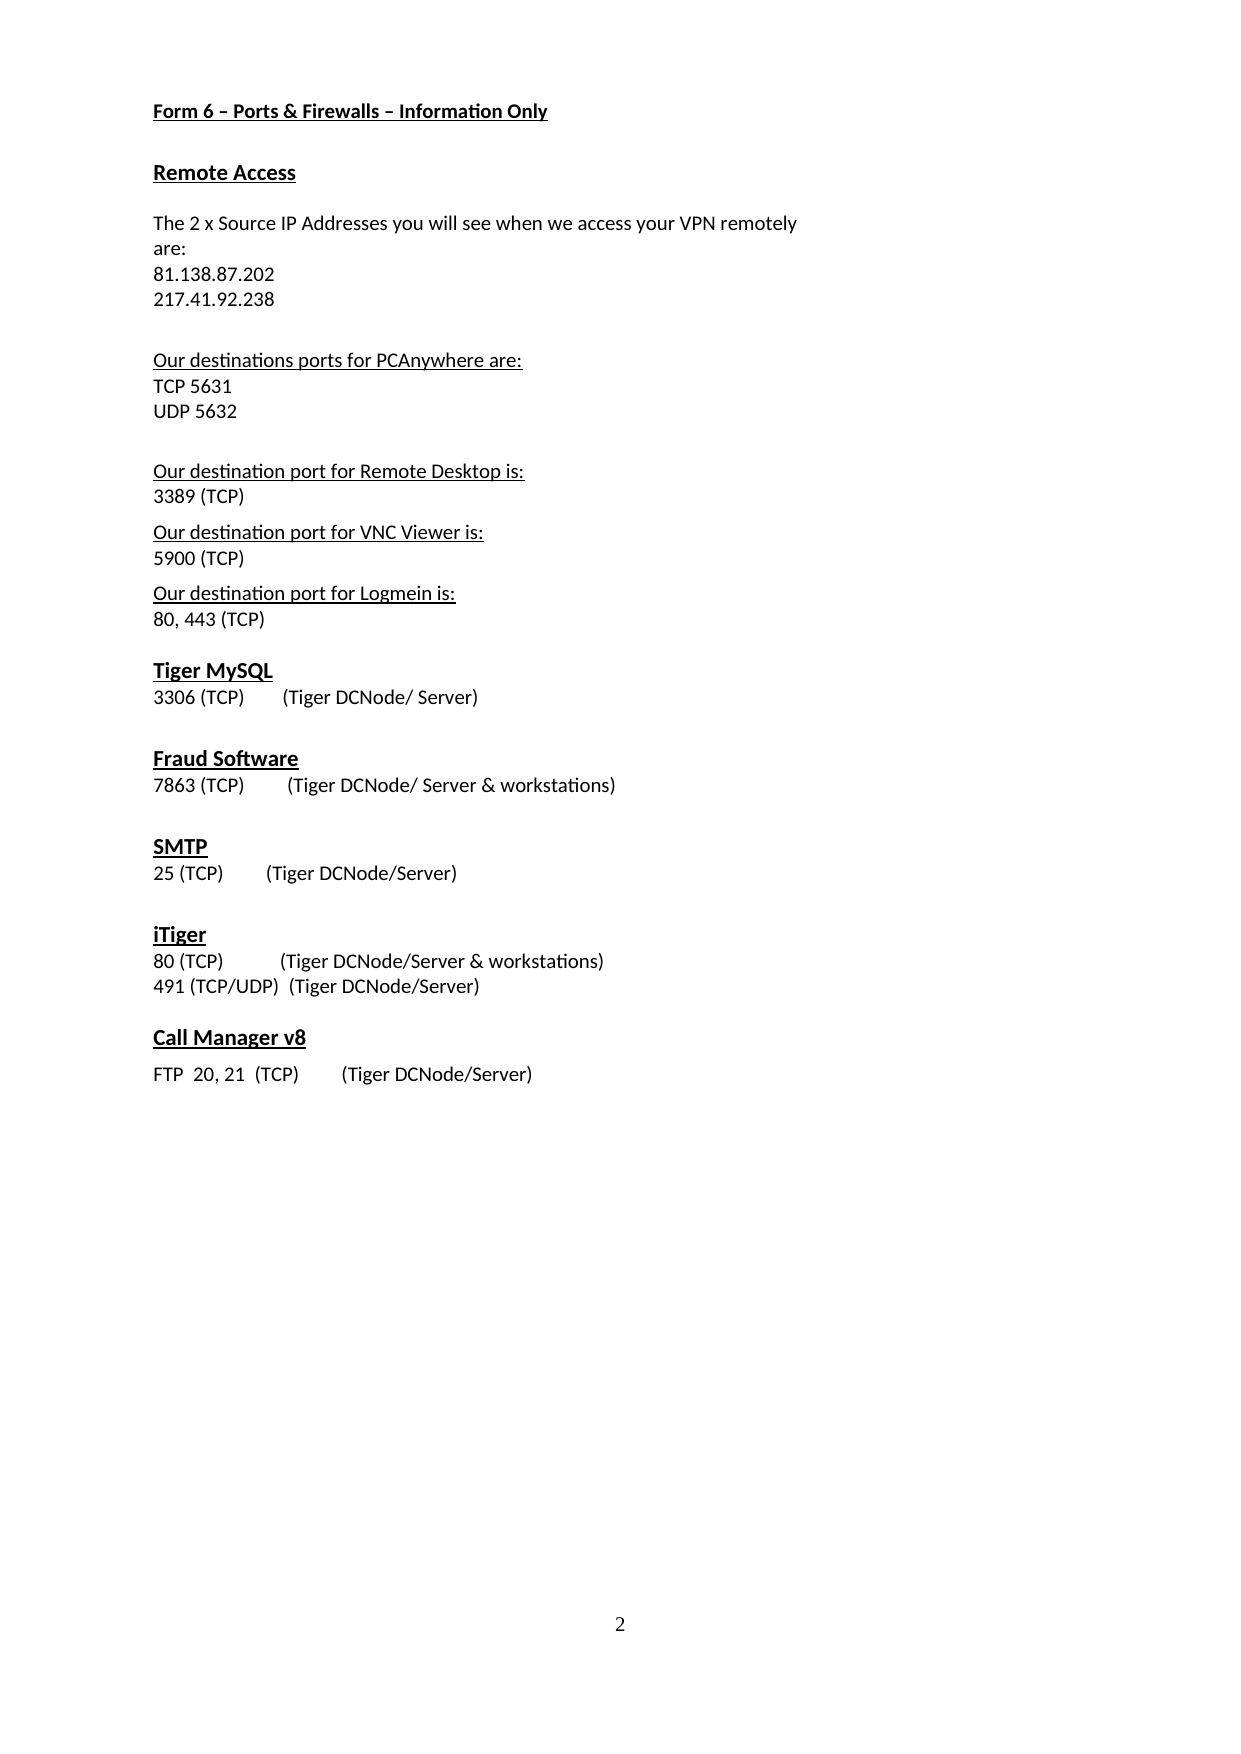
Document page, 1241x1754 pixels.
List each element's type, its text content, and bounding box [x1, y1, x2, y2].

text Our destinations ports for PCAnywhere are: TCP 5631 UDP 5632 [153, 322, 1087, 448]
text Our destination port for Logmein is: 80, 443 (TCP) [153, 581, 1087, 631]
text Our destination port for Remote Desktop is: 3389 (TCP) [153, 458, 1087, 509]
text Tiger MySQL 3306 (TCP) (Tiger DCNode/ Server) [153, 656, 1087, 734]
text Remote Access The 2 x Source IP Addresses you will see when we access your VPN remotely are: 81.138.87.202 217.41.92.238 [153, 158, 1087, 312]
text SMTP 25 (TCP) (Tiger DCNode/Server) [153, 832, 1087, 910]
text Our destination port for VNC Viewer is: 5900 (TCP) [153, 519, 1087, 570]
text iTiger 80 (TCP) (Tiger DCNode/Server & workstations) 491 (TCP/UDP) (Tiger DCNode/Server) Call Manager v8 [153, 920, 1087, 1051]
text FTP 20, 21 (TCP) (Tiger DCNode/Server) [153, 1062, 1087, 1087]
text Fraud Software 7863 (TCP) (Tiger DCNode/ Server & workstations) [153, 744, 1087, 822]
text Form 6 – Ports & Firewalls – Information Only [153, 98, 1087, 123]
